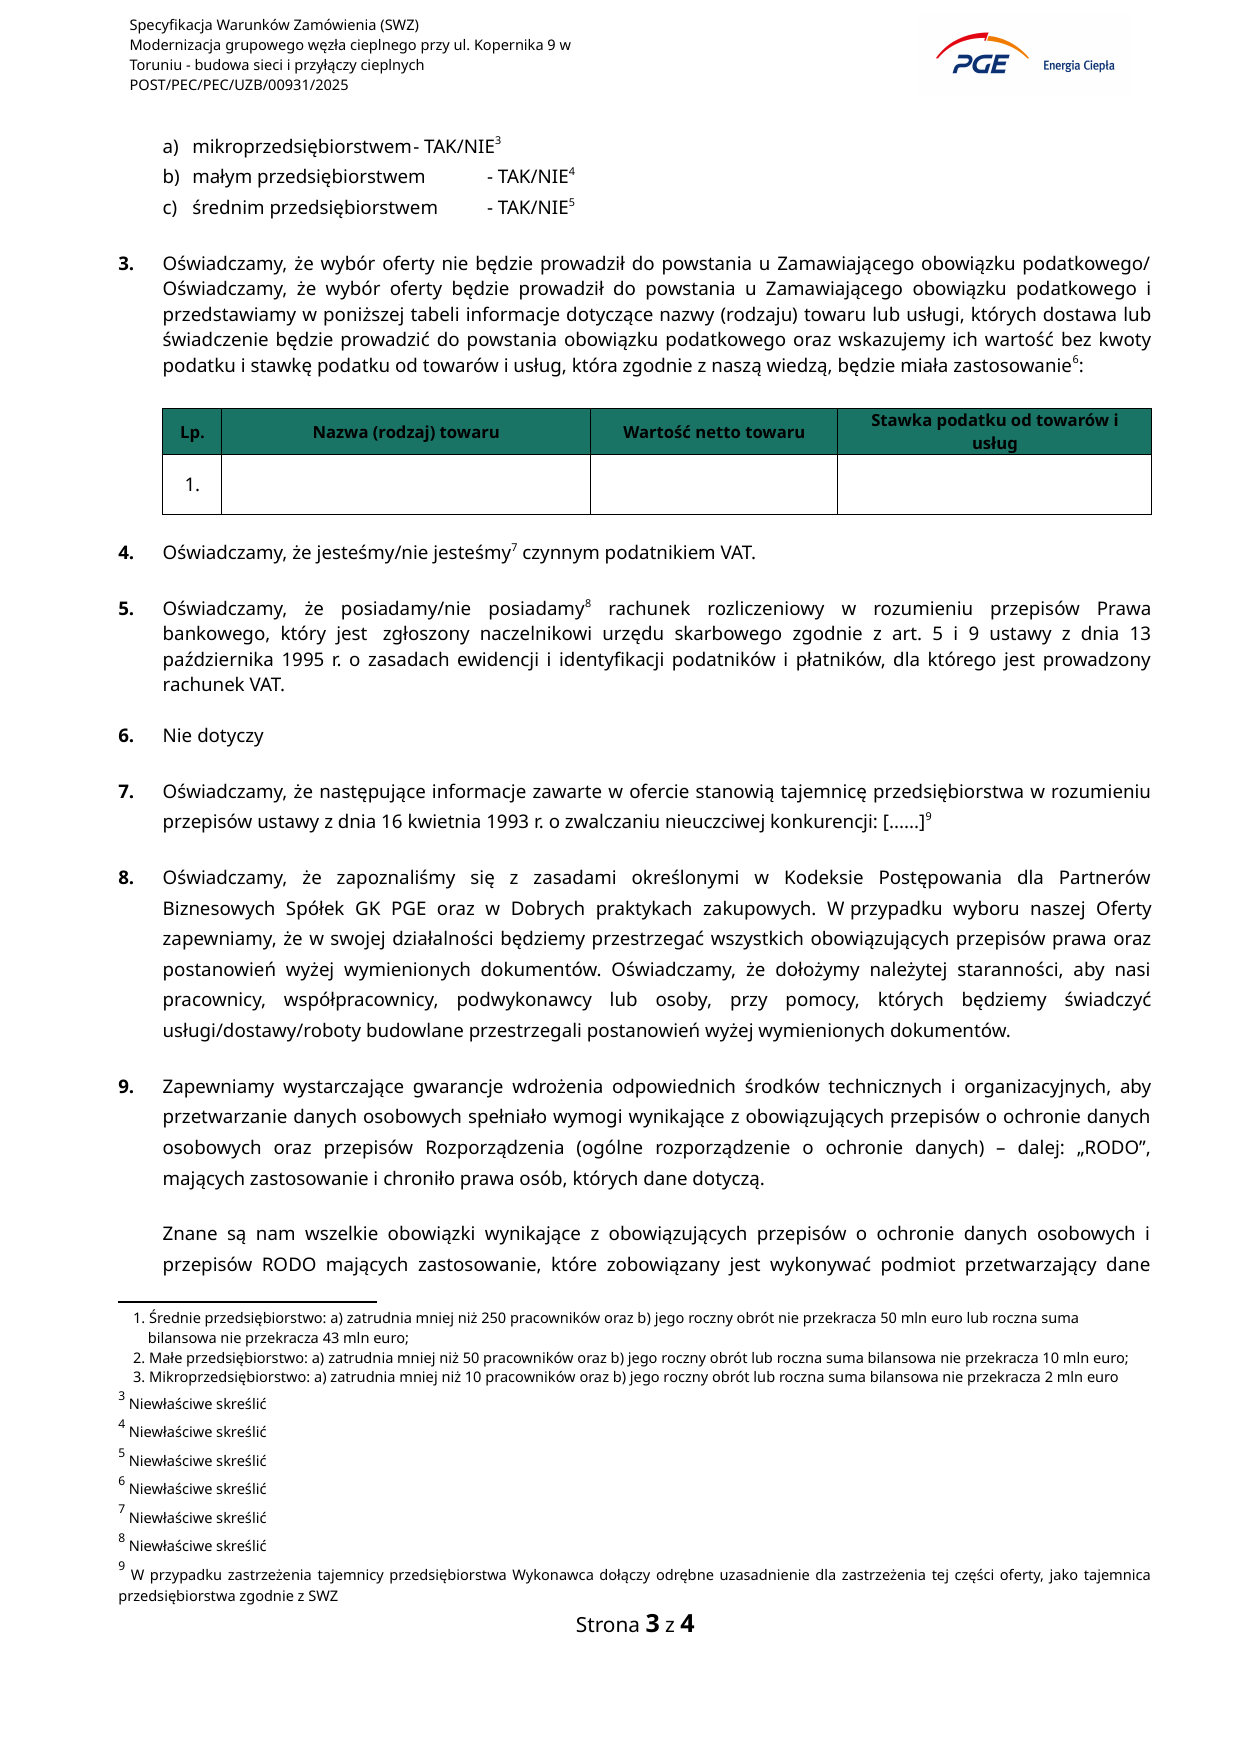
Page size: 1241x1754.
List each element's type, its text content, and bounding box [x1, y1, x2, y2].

table_cell [222, 455, 590, 513]
list Zapewniamy wystarczające gwarancje wdrożenia odpowiednich środków technicznych i organizacyjnych, aby przetwarzanie danych osobowych spełniało wymogi wynikające z obowiązujących przepisów o ochronie danych osobowych oraz przepisów Rozporządzenia (ogólne rozporządzenie o ochronie danych) – dalej: „RODO”, mających zastosowanie i chroniło prawa osób, których dane dotyczą. [118, 1073, 1152, 1190]
list mikroprzedsiębiorstwem - TAK/NIE [162, 133, 1152, 158]
table_cell [591, 455, 837, 513]
list Oświadczamy, że posiadamy/nie posiadamy rachunek rozliczeniowy w rozumieniu przepisów Prawa bankowego, który jest zgłoszony naczelnikowi urzędu skarbowego zgodnie z art. 5 i 9 ustawy z dnia 13 października 1995 r. o zasadach ewidencji i identyfikacji podatników i płatników, dla którego jest prowadzony rachunek VAT. [118, 595, 1152, 697]
table_cell 1. [163, 455, 221, 513]
list Oświadczamy, że jesteśmy/nie jesteśmy czynnym podatnikiem VAT. [118, 539, 1152, 565]
picture [918, 14, 1131, 96]
table_header Stawka podatku od towarów i usług [838, 409, 1151, 454]
table_header Lp. [163, 409, 221, 454]
list Nie dotyczy [118, 722, 1152, 748]
list małym przedsiębiorstwem - TAK/NIE [162, 163, 1152, 189]
list średnim przedsiębiorstwem - TAK/NIE [162, 194, 1152, 220]
list Oświadczamy, że zapoznaliśmy się z zasadami określonymi w Kodeksie Postępowania dla Partnerów Biznesowych Spółek GK PGE oraz w Dobrych praktykach zakupowych. W przypadku wyboru naszej Oferty zapewniamy, że w swojej działalności będziemy przestrzegać wszystkich obowiązujących przepisów prawa oraz postanowień wyżej wymienionych dokumentów. Oświadczamy, że dołożymy należytej staranności, aby nasi pracownicy, współpracownicy, podwykonawcy lub osoby, przy pomocy, których będziemy świadczyć usługi/dostawy/roboty budowlane przestrzegali postanowień wyżej wymienionych dokumentów. [118, 864, 1152, 1043]
list Oświadczamy, że wybór oferty nie będzie prowadził do powstania u Zamawiającego obowiązku podatkowego/ Oświadczamy, że wybór oferty będzie prowadził do powstania u Zamawiającego obowiązku podatkowego i przedstawiamy w poniższej tabeli informacje dotyczące nazwy (rodzaju) towaru lub usługi, których dostawa lub świadczenie będzie prowadzić do powstania obowiązku podatkowego oraz wskazujemy ich wartość bez kwoty podatku i stawkę podatku od towarów i usług, która zgodnie z naszą wiedzą, będzie miała zastosowanie: [118, 250, 1152, 377]
table_cell [838, 455, 1151, 513]
list Oświadczamy, że następujące informacje zawarte w ofercie stanowią tajemnicę przedsiębiorstwa w rozumieniu przepisów ustawy z dnia 16 kwietnia 1993 r. o zwalczaniu nieuczciwej konkurencji: [......] [118, 778, 1152, 834]
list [162, 1220, 1152, 1277]
table_header Wartość netto towaru [591, 409, 837, 454]
table_header Nazwa (rodzaj) towaru [222, 409, 590, 454]
